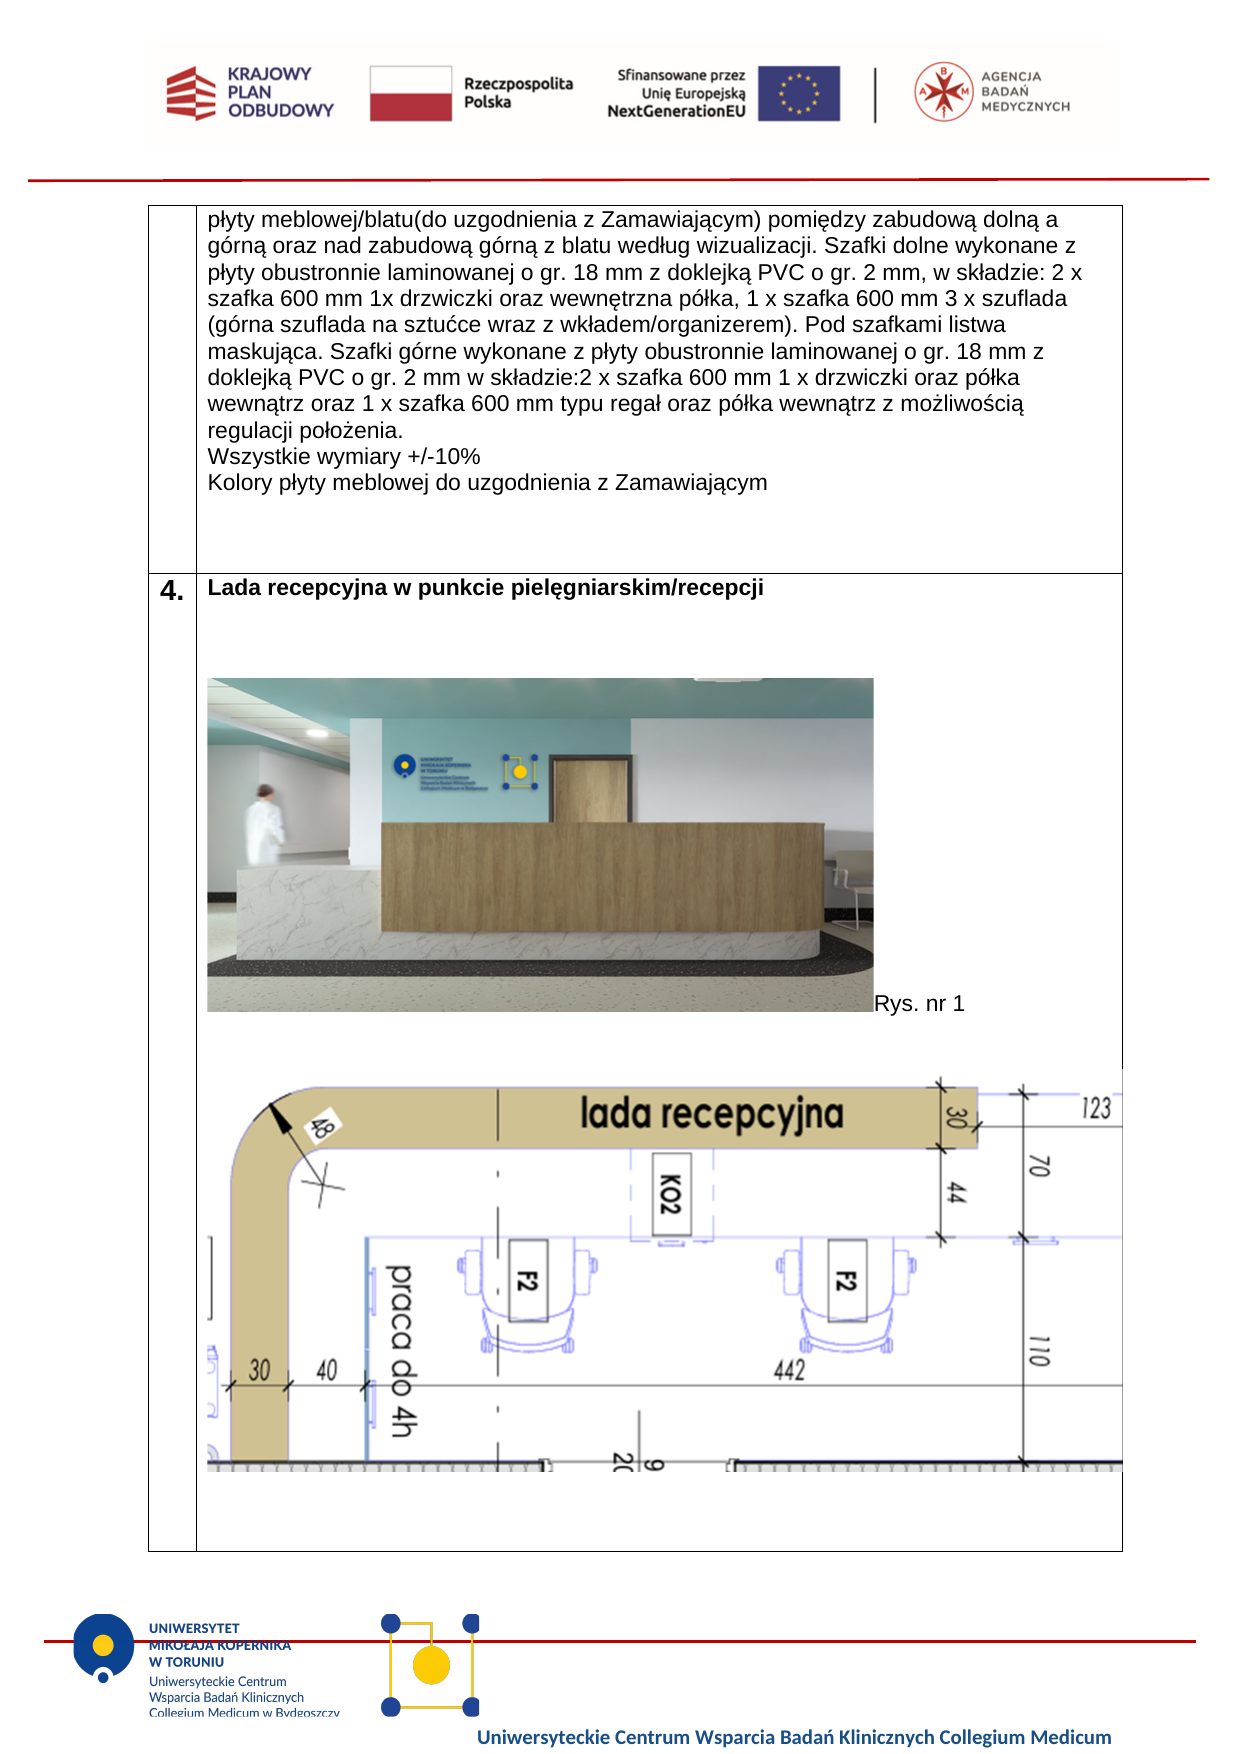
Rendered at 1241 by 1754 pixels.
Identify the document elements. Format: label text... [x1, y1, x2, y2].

table_cell 3. [149, 206, 196, 572]
picture [72, 1614, 479, 1717]
picture [207, 678, 874, 1012]
picture [147, 39, 1115, 149]
table_cell 4. [149, 574, 196, 1551]
picture [207, 1069, 1123, 1472]
